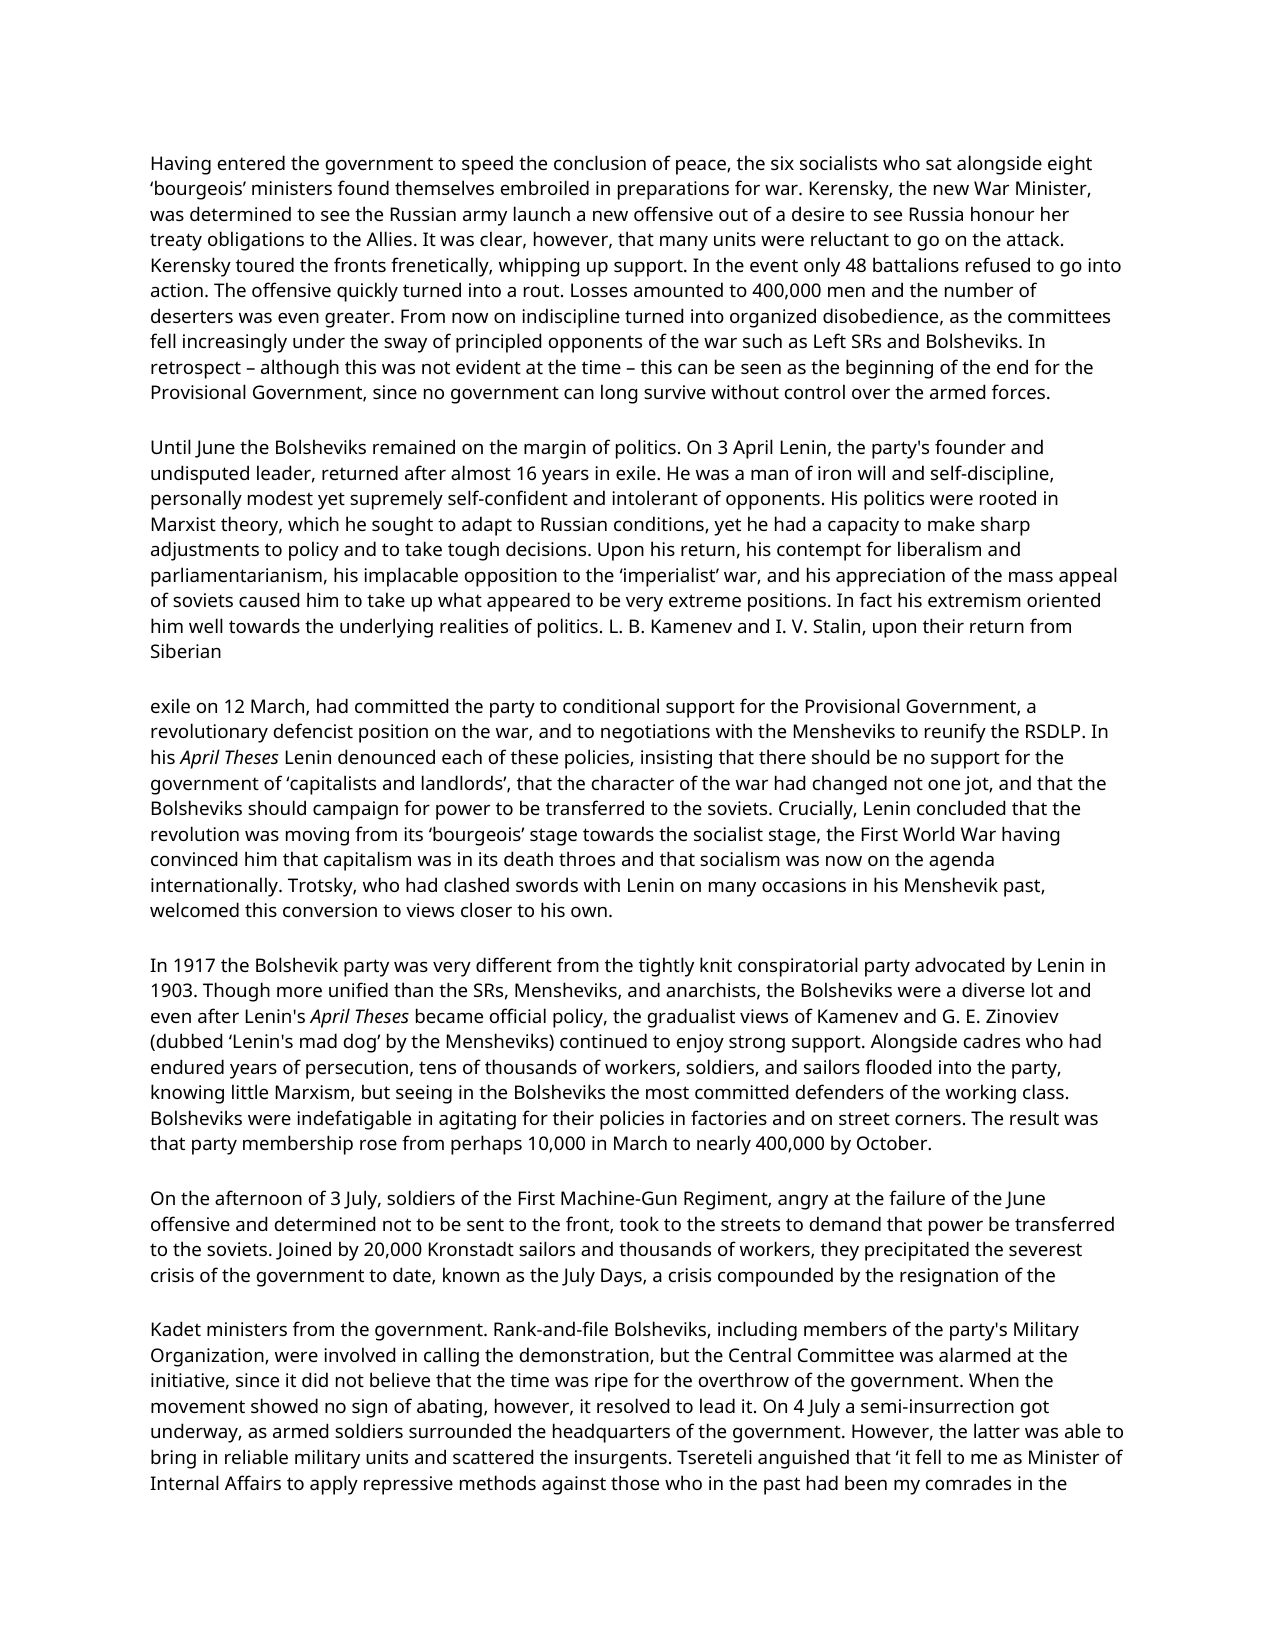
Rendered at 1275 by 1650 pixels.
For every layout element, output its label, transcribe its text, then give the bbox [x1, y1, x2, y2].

text On the afternoon of 3 July, soldiers of the First Machine-Gun Regiment, angry at the failure of the June offensive and determined not to be sent to the front, took to the streets to demand that power be transferred to the soviets. Joined by 20,000 Kronstadt sailors and thousands of workers, they precipitated the severest crisis of the government to date, known as the July Days, a crisis compounded by the resignation of the [150, 1185, 1125, 1287]
text Until June the Bolsheviks remained on the margin of politics. On 3 April Lenin, the party's founder and undisputed leader, returned after almost 16 years in exile. He was a man of iron will and self-discipline, personally modest yet supremely self-confident and intolerant of opponents. His politics were rooted in Marxist theory, which he sought to adapt to Russian conditions, yet he had a capacity to make sharp adjustments to policy and to take tough decisions. Upon his return, his contempt for liberalism and parliamentarianism, his implacable opposition to the ‘imperialist’ war, and his appreciation of the mass appeal of soviets caused him to take up what appeared to be very extreme positions. In fact his extremism oriented him well towards the underlying realities of politics. L. B. Kamenev and I. V. Stalin, upon their return from Siberian [150, 434, 1125, 664]
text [150, 1317, 1125, 1495]
text exile on 12 March, had committed the party to conditional support for the Provisional Government, a revolutionary defencist position on the war, and to negotiations with the Mensheviks to reunify the RSDLP. In his April Theses Lenin denounced each of these policies, insisting that there should be no support for the government of ‘capitalists and landlords’, that the character of the war had changed not one jot, and that the Bolsheviks should campaign for power to be transferred to the soviets. Crucially, Lenin concluded that the revolution was moving from its ‘bourgeois’ stage towards the socialist stage, the First World War having convinced him that capitalism was in its death throes and that socialism was now on the agenda internationally. Trotsky, who had clashed swords with Lenin on many occasions in his Menshevik past, welcomed this conversion to views closer to his own. [150, 693, 1125, 923]
text Having entered the government to speed the conclusion of peace, the six socialists who sat alongside eight ‘bourgeois’ ministers found themselves embroiled in preparations for war. Kerensky, the new War Minister, was determined to see the Russian army launch a new offensive out of a desire to see Russia honour her treaty obligations to the Allies. It was clear, however, that many units were reluctant to go on the attack. Kerensky toured the fronts frenetically, whipping up support. In the event only 48 battalions refused to go into action. The offensive quickly turned into a rout. Losses amounted to 400,000 men and the number of deserters was even greater. From now on indiscipline turned into organized disobedience, as the committees fell increasingly under the sway of principled opponents of the war such as Left SRs and Bolsheviks. In retrospect – although this was not evident at the time – this can be seen as the beginning of the end for the Provisional Government, since no government can long survive without control over the armed forces. [150, 150, 1125, 405]
text In 1917 the Bolshevik party was very different from the tightly knit conspiratorial party advocated by Lenin in 1903. Though more unified than the SRs, Mensheviks, and anarchists, the Bolsheviks were a diverse lot and even after Lenin's April Theses became official policy, the gradualist views of Kamenev and G. E. Zinoviev (dubbed ‘Lenin's mad dog’ by the Mensheviks) continued to enjoy strong support. Alongside cadres who had endured years of persecution, tens of thousands of workers, soldiers, and sailors flooded into the party, knowing little Marxism, but seeing in the Bolsheviks the most committed defenders of the working class. Bolsheviks were indefatigable in agitating for their policies in factories and on street corners. The result was that party membership rose from perhaps 10,000 in March to nearly 400,000 by October. [150, 952, 1125, 1156]
